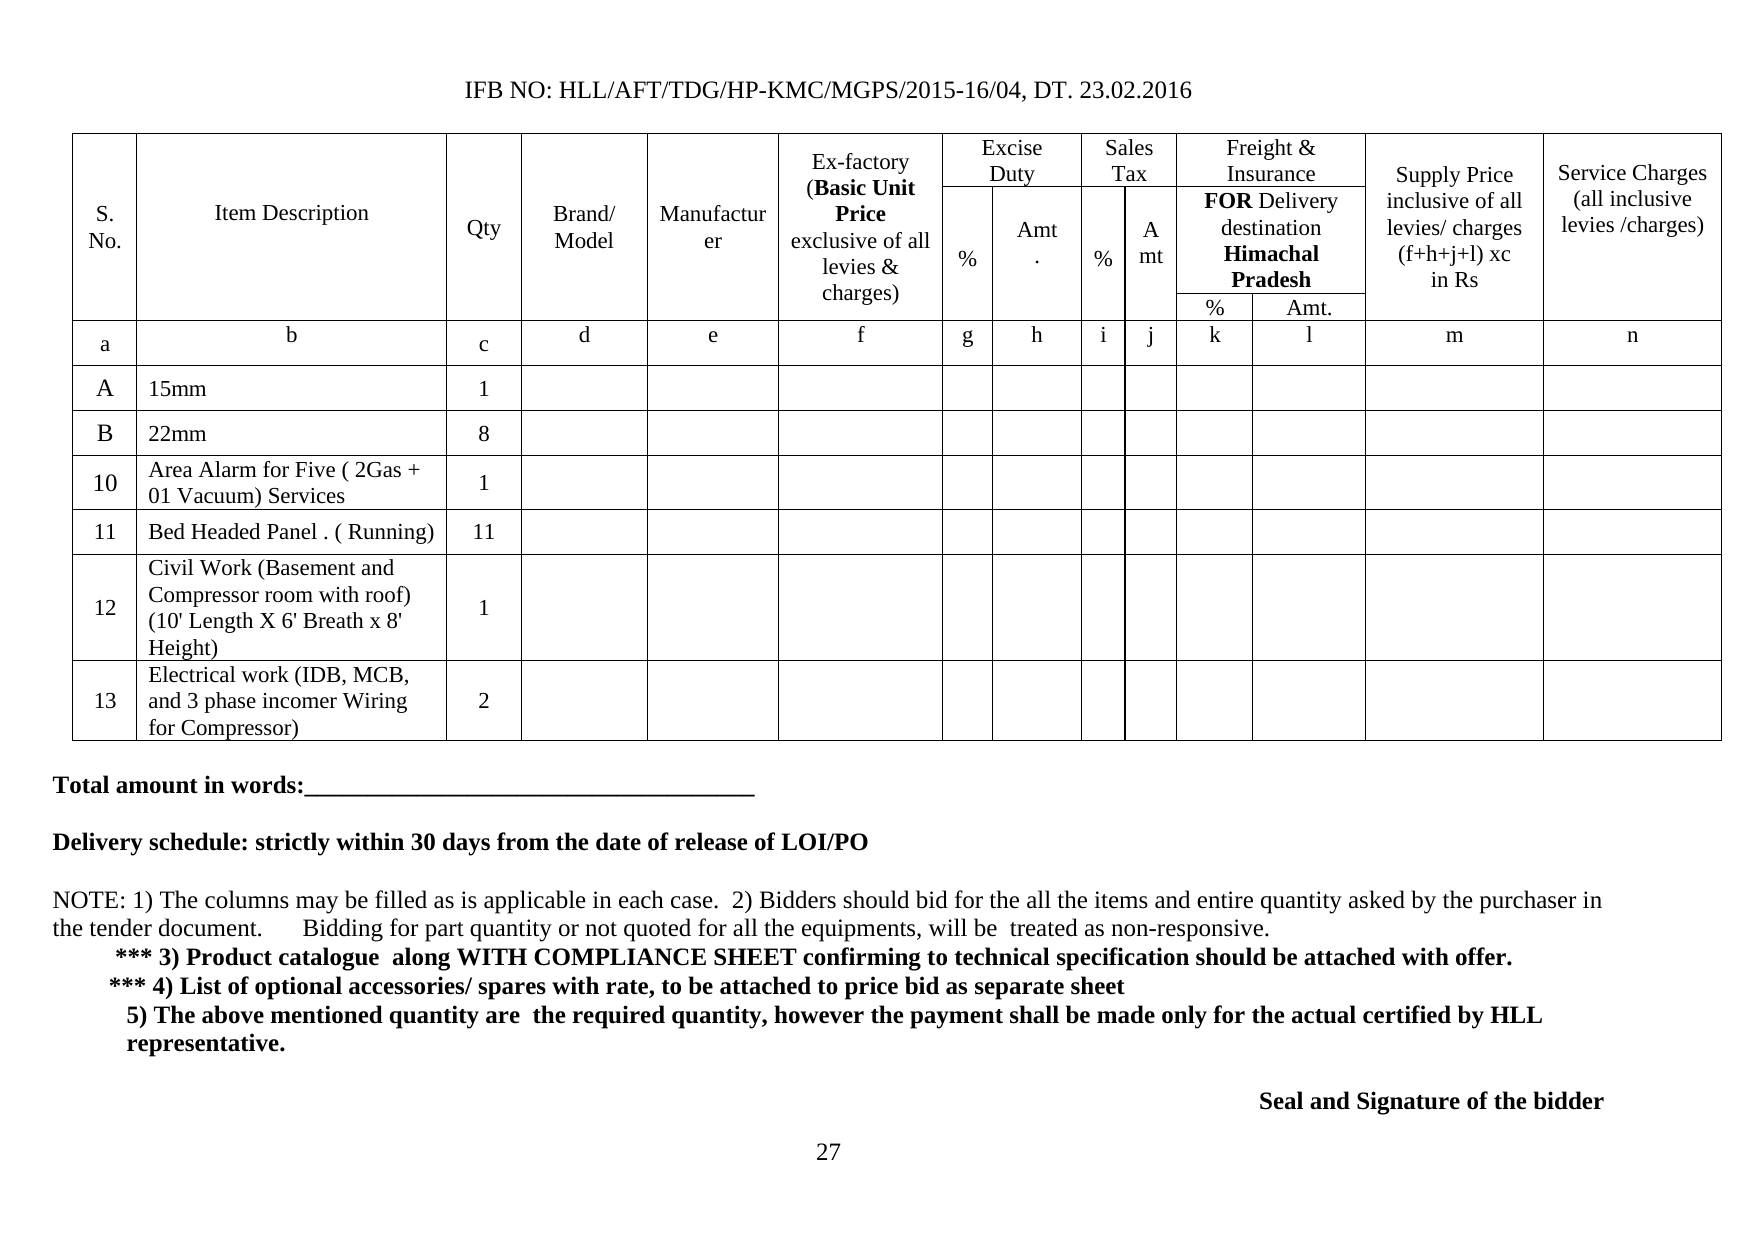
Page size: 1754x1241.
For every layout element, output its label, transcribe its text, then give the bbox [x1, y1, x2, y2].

table_cell a [73, 321, 136, 365]
table_cell [1126, 411, 1176, 455]
table_header Freight & Insurance [1177, 134, 1365, 186]
table_cell [943, 411, 992, 455]
table_header Sales Tax [1082, 134, 1176, 186]
table_cell [1544, 555, 1721, 660]
table_cell [993, 661, 1081, 740]
table_cell j [1126, 321, 1176, 365]
table_cell 22mm [137, 411, 446, 455]
table_cell c [447, 321, 521, 365]
table_cell Area Alarm for Five ( 2Gas + 01 Vacuum) Services [137, 456, 446, 508]
table_cell [522, 510, 647, 553]
table_cell [522, 555, 647, 660]
table_header Excise Duty [943, 134, 1081, 186]
table_cell [1366, 411, 1543, 455]
table_cell n [1544, 321, 1721, 365]
table_cell f [779, 321, 942, 365]
table_cell [1126, 510, 1176, 553]
table_cell % [1177, 294, 1252, 320]
table_cell Electrical work (IDB, MCB, and 3 phase incomer Wiring for Compressor) [137, 661, 446, 740]
table_header Qty [447, 134, 521, 320]
table_cell [1253, 366, 1365, 410]
text 5) The above mentioned quantity are the required quantity, however the payment shall be made only for the actual certified by HLL representative. [126, 1000, 1604, 1057]
table_cell Amt [1126, 187, 1176, 320]
text Delivery schedule: strictly within 30 days from the date of release of LOI/PO [52, 827, 1604, 856]
table_cell [993, 510, 1081, 553]
table_cell [993, 366, 1081, 410]
table_cell [779, 661, 942, 740]
table_cell 15mm [137, 366, 446, 410]
table_cell [1253, 661, 1365, 740]
table_header Service Charges (all inclusive levies /charges) [1544, 134, 1721, 320]
table_cell % [943, 187, 992, 320]
table_cell [943, 661, 992, 740]
text Seal and Signature of the bidder [52, 1086, 1604, 1115]
table_cell [1544, 366, 1721, 410]
table_cell 1 [447, 456, 521, 508]
table_cell [1544, 456, 1721, 508]
table_cell [1253, 510, 1365, 553]
table_cell [648, 366, 778, 410]
table_cell [1177, 510, 1252, 553]
table_cell l [1253, 321, 1365, 365]
table_cell 12 [73, 555, 136, 660]
table_cell [1366, 366, 1543, 410]
table_cell [779, 366, 942, 410]
table_cell [522, 411, 647, 455]
table_cell [1177, 661, 1252, 740]
table_header Supply Price inclusive of all levies/ charges (f+h+j+l) xc in Rs [1366, 134, 1543, 320]
table_cell [1126, 661, 1176, 740]
table_cell Amt. [993, 187, 1081, 320]
table_cell d [522, 321, 647, 365]
table_cell m [1366, 321, 1543, 365]
table_cell 13 [73, 661, 136, 740]
table_cell [1126, 555, 1176, 660]
table_cell i [1082, 321, 1124, 365]
table_cell 1 [447, 366, 521, 410]
table_cell 11 [447, 510, 521, 553]
table_cell Amt. [1253, 294, 1365, 320]
table_cell [1082, 366, 1124, 410]
table_cell [1082, 510, 1124, 553]
table_cell [1544, 510, 1721, 553]
table_cell [648, 411, 778, 455]
text *** 3) Product catalogue along WITH COMPLIANCE SHEET confirming to technical specification should be attached with offer. [52, 942, 1604, 971]
table_cell [1544, 411, 1721, 455]
table_cell [1082, 456, 1124, 508]
table_cell [1082, 411, 1124, 455]
table_cell [1082, 555, 1124, 660]
table_cell [943, 510, 992, 553]
table_cell g [943, 321, 992, 365]
table_cell B [73, 411, 136, 455]
table_header S. No. [73, 134, 136, 320]
table_cell [648, 661, 778, 740]
table_cell [993, 411, 1081, 455]
table_cell b [137, 321, 446, 365]
table_cell 8 [447, 411, 521, 455]
text Total amount in words:____________________________________ [52, 770, 1604, 798]
table_header Manufacturer [648, 134, 778, 320]
table_cell [1366, 661, 1543, 740]
table_cell e [648, 321, 778, 365]
table_cell 2 [447, 661, 521, 740]
table_cell [1177, 456, 1252, 508]
table_cell [1544, 661, 1721, 740]
table_cell [1253, 456, 1365, 508]
table_cell [522, 366, 647, 410]
text NOTE: 1) The columns may be filled as is applicable in each case. 2) Bidders should bid for the all the items and entire quantity asked by the purchaser in the tender document. Bidding for part quantity or not quoted for all the equipments, will be treated as non-responsive. [52, 885, 1604, 942]
table_cell [1126, 366, 1176, 410]
table_cell [1177, 411, 1252, 455]
table_header Brand/Model [522, 134, 647, 320]
table_cell k [1177, 321, 1252, 365]
table_cell Bed Headed Panel . ( Running) [137, 510, 446, 553]
table_cell 1 [447, 555, 521, 660]
table_cell [779, 510, 942, 553]
table_cell [522, 456, 647, 508]
table_cell [1253, 411, 1365, 455]
table_cell % [1082, 187, 1124, 320]
table_cell 11 [73, 510, 136, 553]
table_cell [993, 456, 1081, 508]
table_header Ex-factory (Basic Unit Price exclusive of all levies & charges) [779, 134, 942, 320]
table_cell [779, 456, 942, 508]
table_cell [1126, 456, 1176, 508]
table_cell Civil Work (Basement and Compressor room with roof) (10' Length X 6' Breath x 8' Height) [137, 555, 446, 660]
table_cell [1366, 555, 1543, 660]
table_header Item Description [137, 134, 446, 320]
table_cell h [993, 321, 1081, 365]
table_cell [1253, 555, 1365, 660]
table_cell [993, 555, 1081, 660]
table_cell 10 [73, 456, 136, 508]
table_cell [1366, 456, 1543, 508]
table_cell [522, 661, 647, 740]
table_cell FOR Delivery destination Himachal Pradesh [1177, 187, 1365, 293]
table_cell [1177, 555, 1252, 660]
table_cell [779, 411, 942, 455]
table_cell [1177, 366, 1252, 410]
table_cell [648, 510, 778, 553]
table_cell A [73, 366, 136, 410]
text *** 4) List of optional accessories/ spares with rate, to be attached to price bid as separate sheet [52, 971, 1604, 1000]
table_cell [779, 555, 942, 660]
table_cell [943, 456, 992, 508]
table_cell [1082, 661, 1124, 740]
table_cell [943, 555, 992, 660]
table_cell [943, 366, 992, 410]
table_cell [1366, 510, 1543, 553]
table_cell [648, 456, 778, 508]
table_cell [648, 555, 778, 660]
